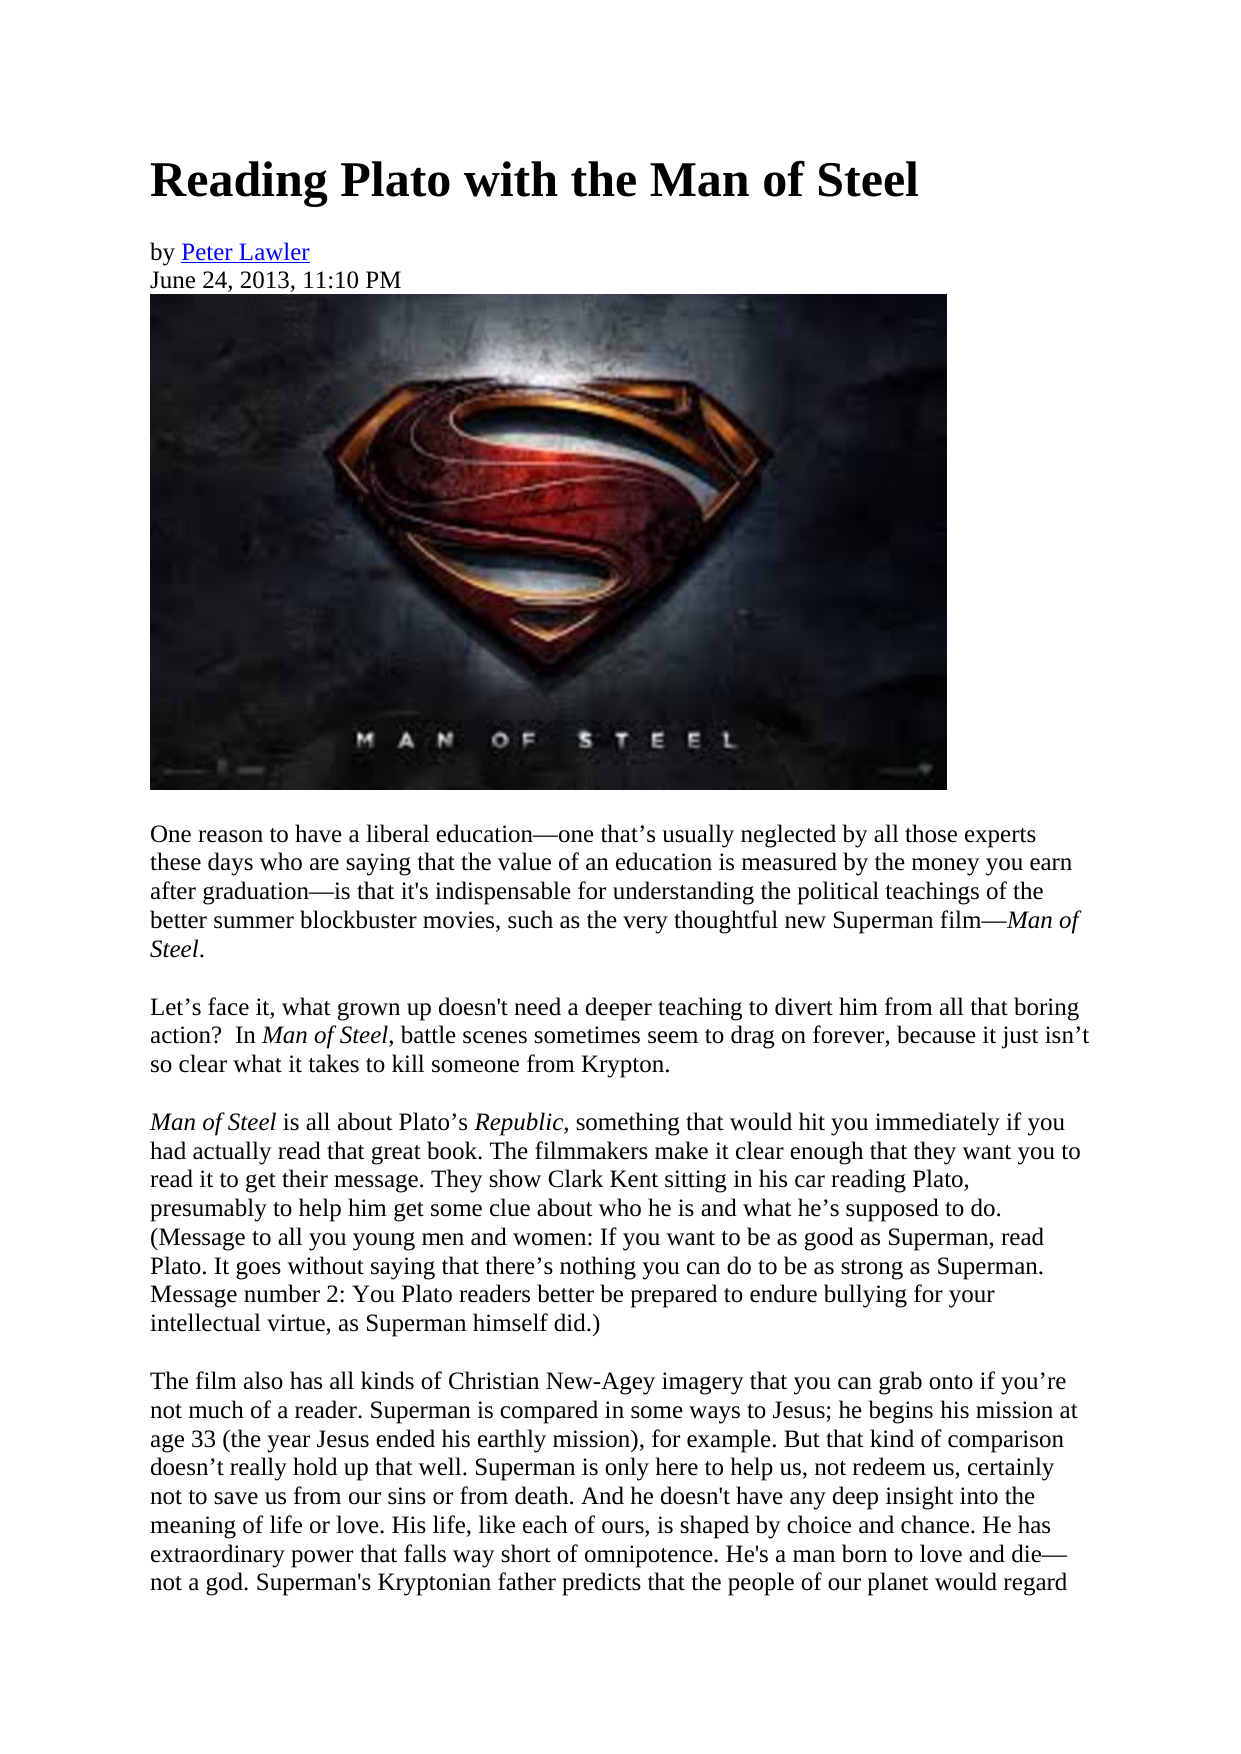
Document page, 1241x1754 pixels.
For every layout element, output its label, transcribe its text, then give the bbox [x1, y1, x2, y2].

text Reading Plato with the Man of Steel [150, 150, 1090, 207]
text June 24, 2013, 11:10 PM [150, 265, 1090, 294]
text One reason to have a liberal education—one that’s usually neglected by all those experts these days who are saying that the value of an education is measured by the money you earn after graduation—is that it's indispensable for understanding the political teachings of the better summer blockbuster movies, such as the very thoughtful new Superman film—Man of Steel. [150, 819, 1090, 962]
text Let’s face it, what grown up doesn't need a deeper teaching to divert him from all that boring action? In Man of Steel, battle scenes sometimes seem to drag on forever, because it just isn’t so clear what it takes to kill someone from Krypton. [150, 992, 1090, 1078]
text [150, 1366, 1090, 1596]
picture [150, 294, 947, 790]
text Man of Steel is all about Plato’s Republic, something that would hit you immediately if you had actually read that great book. The filmmakers make it clear enough that they want you to read it to get their message. They show Clark Kent sitting in his car reading Plato, presumably to help him get some clue about who he is and what he’s supposed to do. (Message to all you young men and women: If you want to be as good as Superman, read Plato. It goes without saying that there’s nothing you can do to be as strong as Superman. Message number 2: You Plato readers better be prepared to endure bullying for your intellectual virtue, as Superman himself did.) [150, 1107, 1090, 1337]
text by Peter Lawler [150, 237, 1090, 265]
